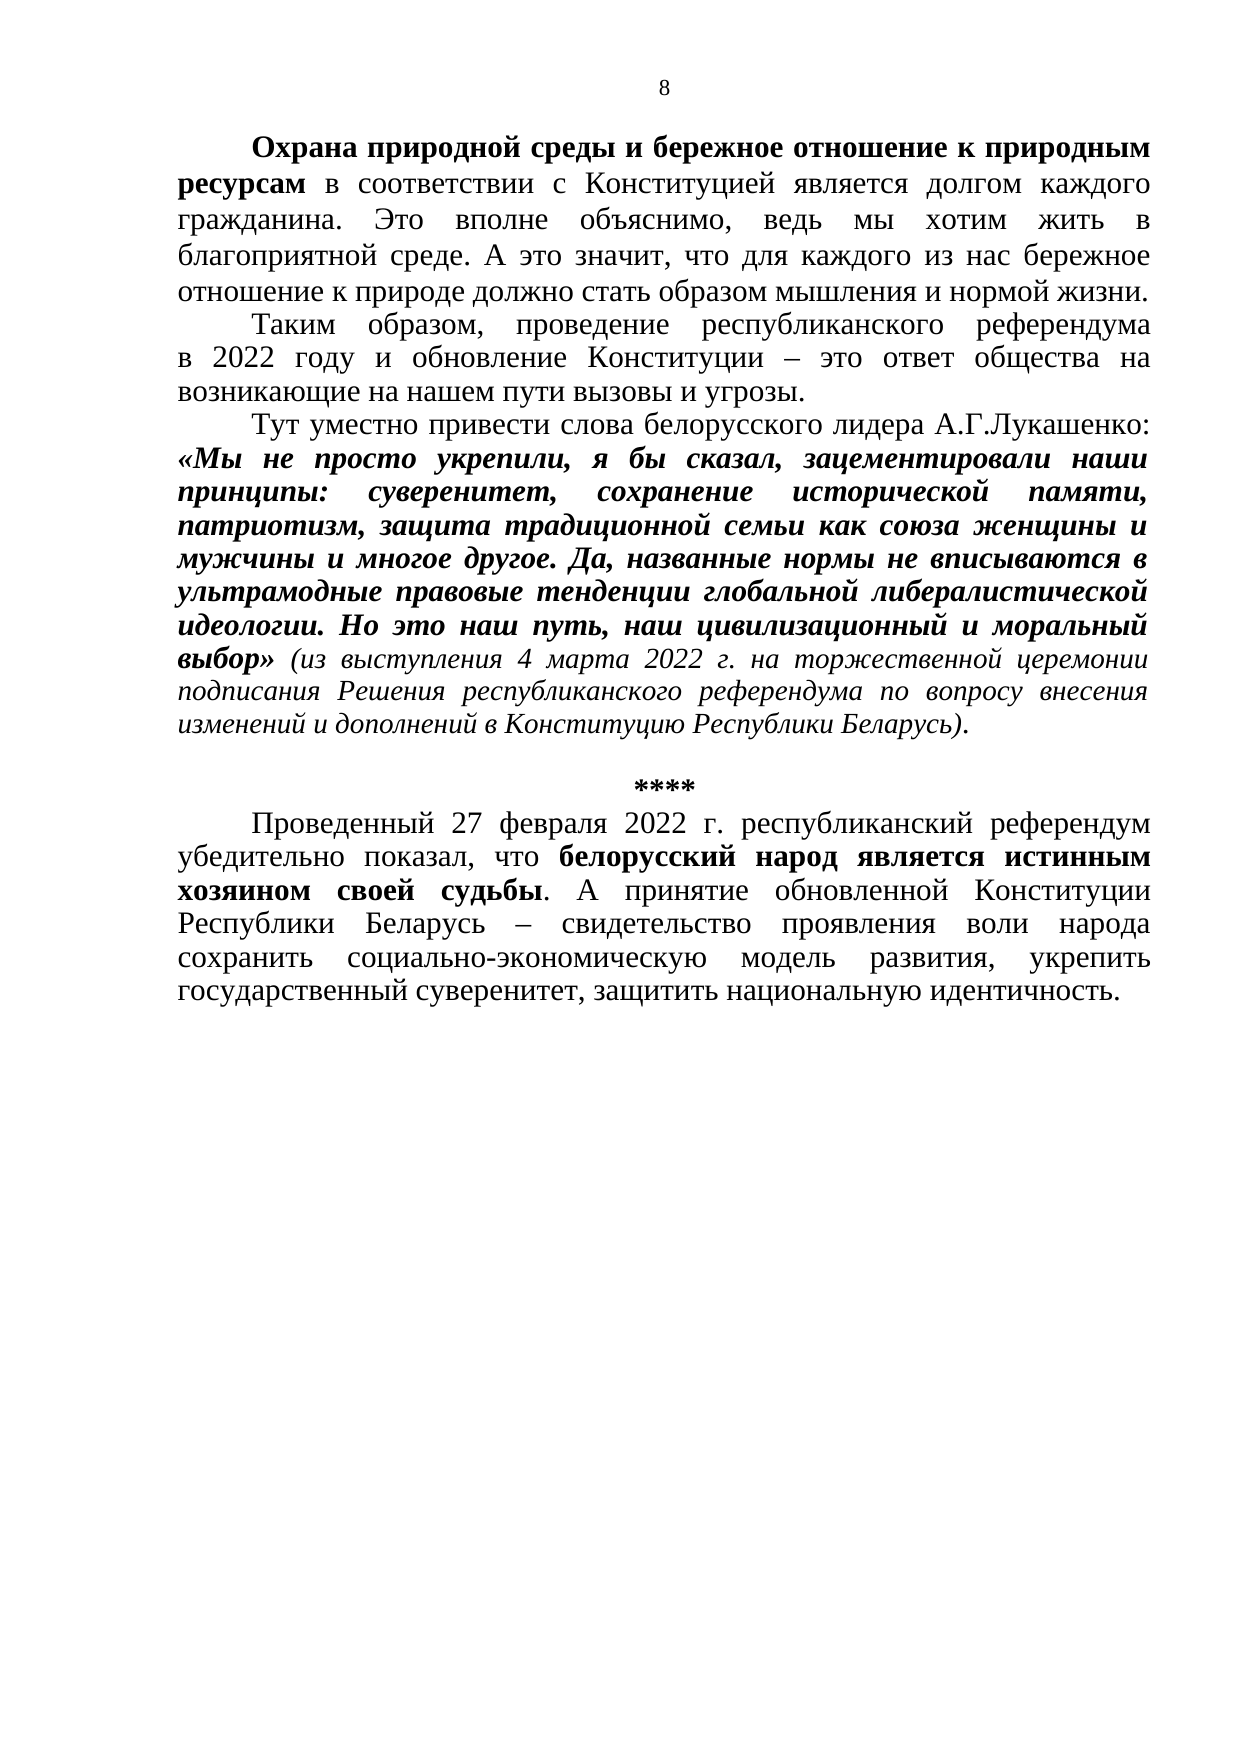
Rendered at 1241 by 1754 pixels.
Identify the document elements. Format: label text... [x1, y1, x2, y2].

text Проведенный 27 февраля 2022 г. республиканский референдум убедительно показал, что белорусский народ является истинным хозяином своей судьбы. А принятие обновленной Конституции Республики Беларусь – свидетельство проявления воли народа сохранить социально-экономическую модель развития, укрепить государственный суверенитет, защитить национальную идентичность. [177, 807, 1152, 1007]
text Тут уместно привести слова белорусского лидера А.Г.Лукашенко: «Мы не просто укрепили, я бы сказал, зацементировали наши принципы: суверенитет, сохранение исторической памяти, патриотизм, защита традиционной семьи как союза женщины и мужчины и многое другое. Да, названные нормы не вписываются в ультрамодные правовые тенденции глобальной либералистической идеологии. Но это наш путь, наш цивилизационный и моральный выбор» (из выступления 4 марта 2022 г. на торжественной церемонии подписания Решения республиканского референдума по вопросу внесения изменений и дополнений в Конституцию Республики Беларусь). [177, 408, 1152, 740]
text Таким образом, проведение республиканского референдума в 2022 году и обновление Конституции – это ответ общества на возникающие на нашем пути вызовы и угрозы. [177, 308, 1152, 408]
text **** [177, 773, 1152, 807]
text Охрана природной среды и бережное отношение к природным ресурсам в соответствии с Конституцией является долгом каждого гражданина. Это вполне объяснимо, ведь мы хотим жить в благоприятной среде. А это значит, что для каждого из нас бережное отношение к природе должно стать образом мышления и нормой жизни. [177, 128, 1152, 308]
